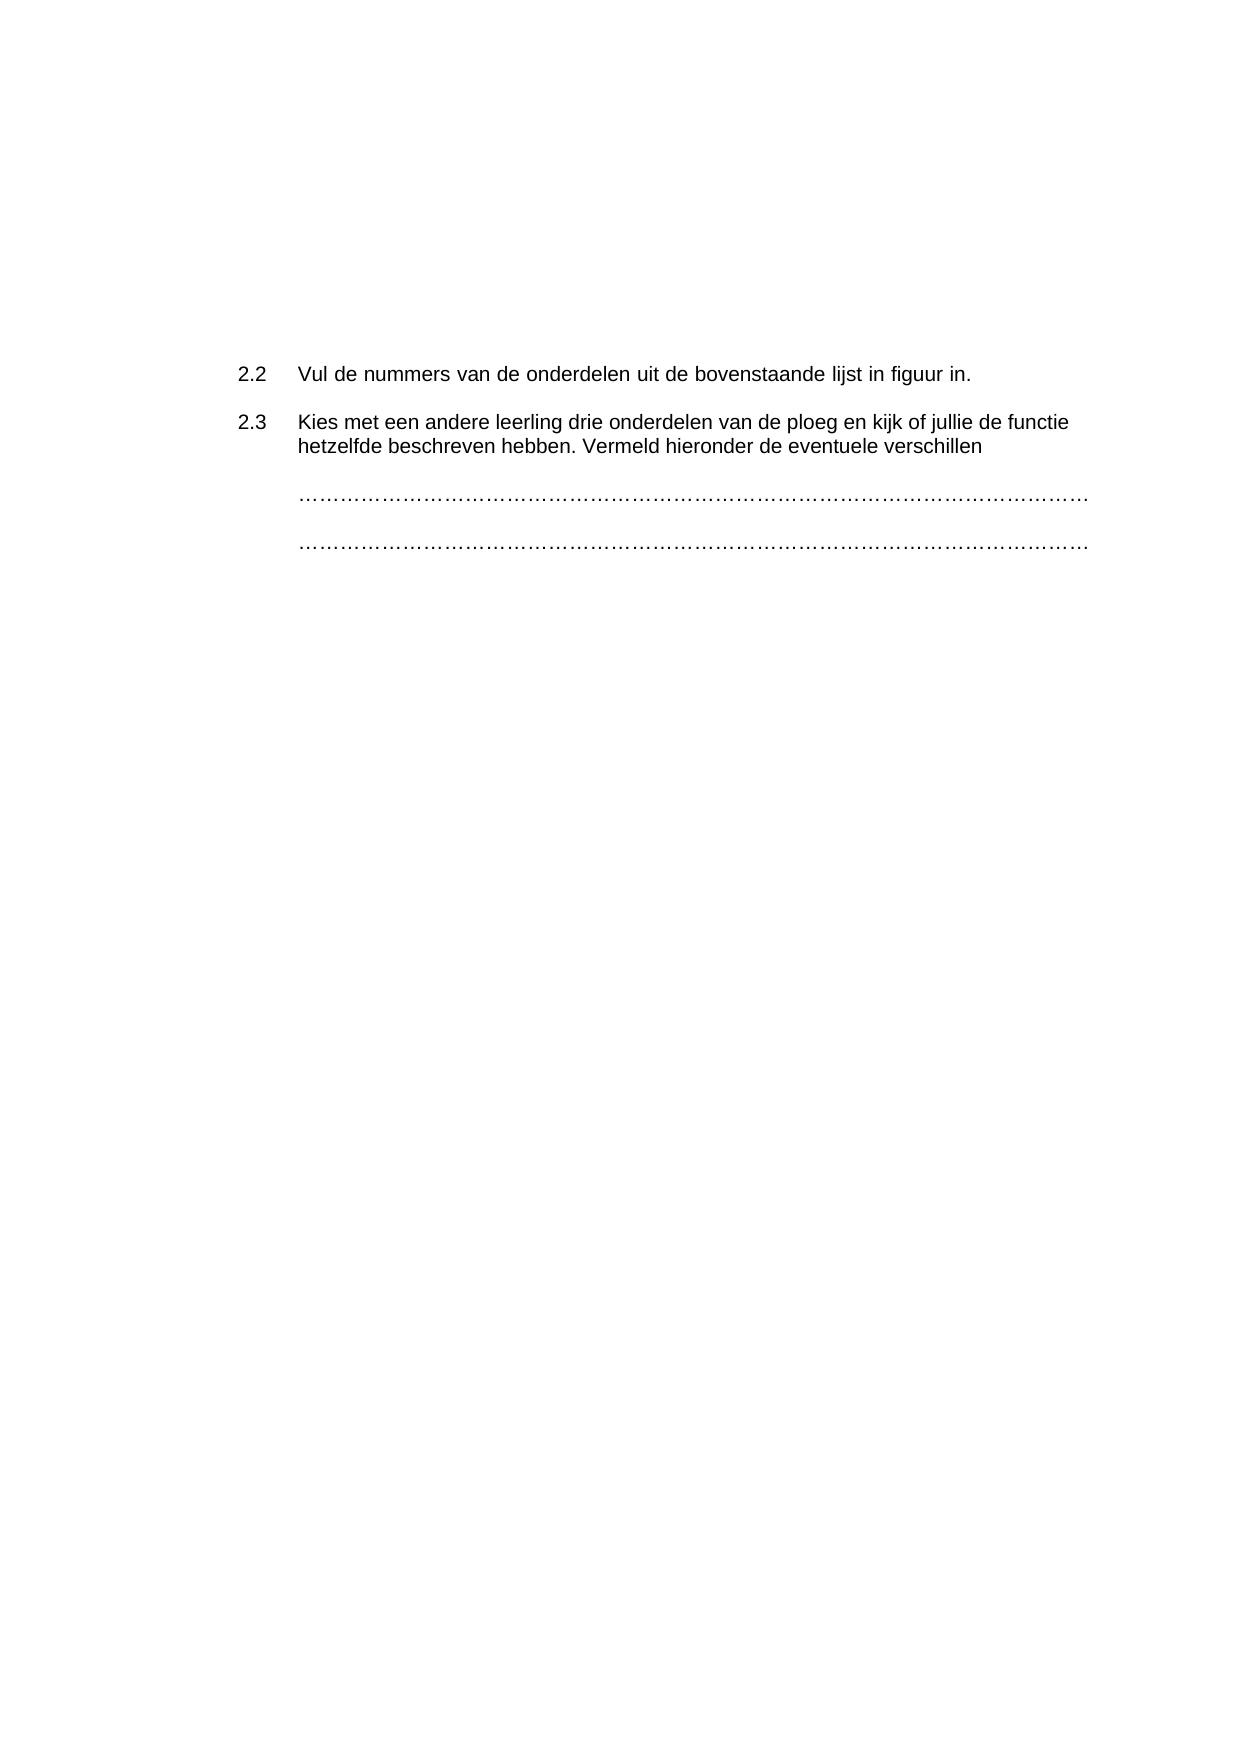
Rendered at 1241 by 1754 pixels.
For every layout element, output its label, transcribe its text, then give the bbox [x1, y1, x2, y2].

list Kies met een andere leerling drie onderdelen van de ploeg en kijk of jullie de functie hetzelfde beschreven hebben. Vermeld hieronder de eventuele verschillen [238, 410, 1093, 458]
text …………………………………………………………………………………………………… [298, 530, 1093, 554]
list Vul de nummers van de onderdelen uit de bovenstaande lijst in figuur in. [238, 362, 1093, 386]
text …………………………………………………………………………………………………… [298, 482, 1093, 506]
